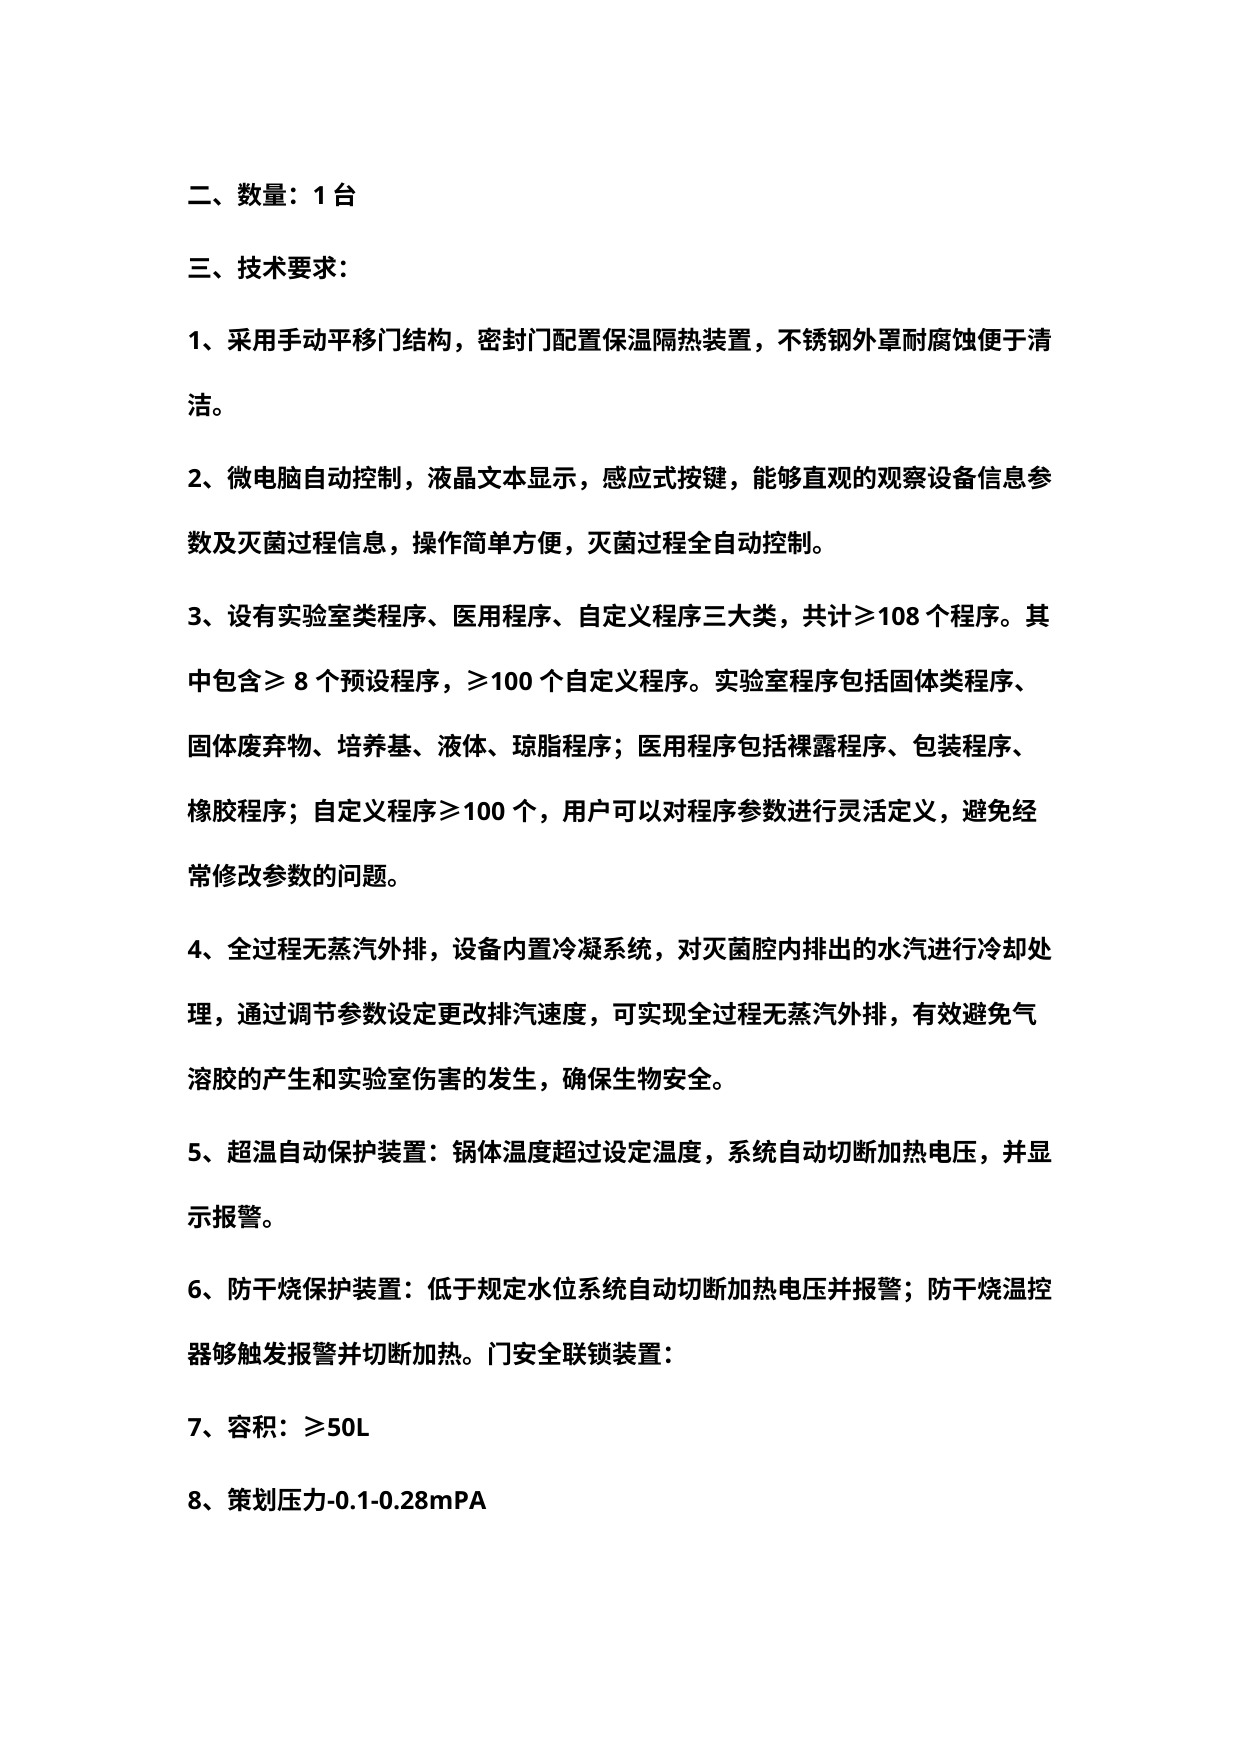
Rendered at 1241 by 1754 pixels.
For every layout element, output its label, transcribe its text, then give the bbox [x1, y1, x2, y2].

text 7、容积：≥50L [187, 1394, 1053, 1459]
text 3、设有实验室类程序、医用程序、自定义程序三大类，共计≥108个程序。其中包含≥ 8 个预设程序，≥100 个自定义程序。实验室程序包括固体类程序、固体废弃物、培养基、液体、琼脂程序；医用程序包括裸露程序、包装程序、橡胶程序；自定义程序≥100 个，用户可以对程序参数进行灵活定义，避免经常修改参数的问题。 [187, 583, 1053, 908]
text 5、超温自动保护装置：锅体温度超过设定温度，系统自动切断加热电压，并显示报警。 [187, 1119, 1053, 1249]
text 4、全过程无蒸汽外排，设备内置冷凝系统，对灭菌腔内排出的水汽进行冷却处理，通过调节参数设定更改排汽速度，可实现全过程无蒸汽外排，有效避免气溶胶的产生和实验室伤害的发生，确保生物安全。 [187, 916, 1053, 1111]
text 2、微电脑自动控制，液晶文本显示，感应式按键，能够直观的观察设备信息参数及灭菌过程信息，操作简单方便，灭菌过程全自动控制。 [187, 445, 1053, 575]
text 6、防干烧保护装置：低于规定水位系统自动切断加热电压并报警；防干烧温控器够触发报警并切断加热。门安全联锁装置： [187, 1257, 1053, 1387]
text 二、数量：1台 [187, 162, 1053, 227]
text 1、采用手动平移门结构，密封门配置保温隔热装置，不锈钢外罩耐腐蚀便于清洁。 [187, 308, 1053, 438]
text 8、策划压力-0.1-0.28mPA [187, 1467, 1053, 1532]
text 三、技术要求： [187, 235, 1053, 300]
